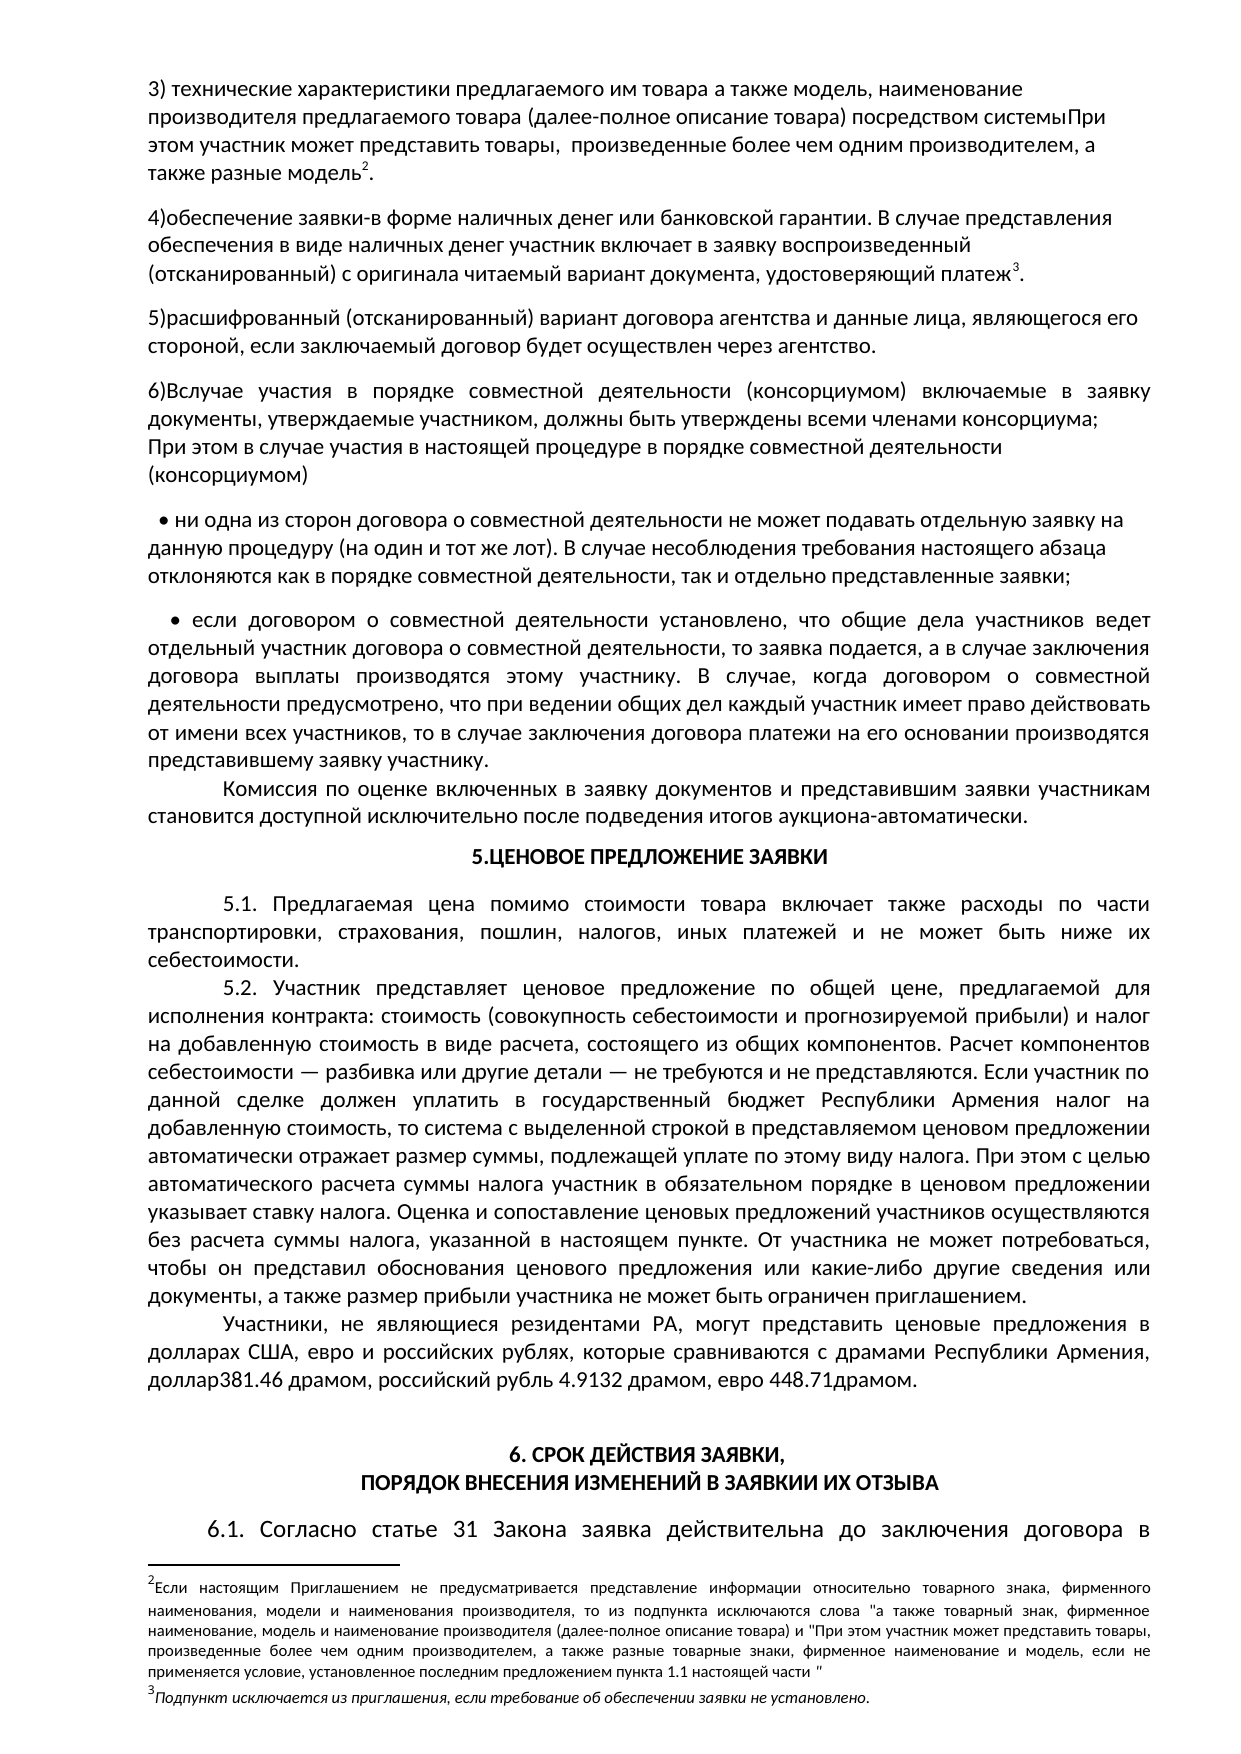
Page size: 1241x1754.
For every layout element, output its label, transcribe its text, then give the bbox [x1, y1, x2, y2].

text 3) технические характеристики предлагаемого им товара а также модель, наименование производителя предлагаемого товара (далее-полное описание товара) посредством системыПри этом участник может представить товары, произведенные более чем одним производителем, а также разные модель. [148, 74, 1152, 186]
text 5.1. Предлагаемая цена помимо стоимости товара включает также расходы по части транспортировки, страхования, пошлин, налогов, иных платежей и не может быть ниже их себестоимости. [148, 889, 1152, 973]
text • ни одна из сторон договора о совместной деятельности не может подавать отдельную заявку на данную процедуру (на один и тот же лот). В случае несоблюдения требования настоящего абзаца отклоняются как в порядке совместной деятельности, так и отдельно представленные заявки; [148, 505, 1152, 589]
text 6)Вслучае участия в порядке совместной деятельности (консорциумом) включаемые в заявку документы, утверждаемые участником, должны быть утверждены всеми членами консорциума; [148, 376, 1152, 432]
text 4)обеспечение заявки-в форме наличных денег или банковской гарантии. В случае представления обеспечения в виде наличных денег участник включает в заявку воспроизведенный (отсканированный) с оригинала читаемый вариант документa, удостоверяющий платеж. [148, 203, 1152, 287]
text 6. СРОК ДЕЙСТВИЯ ЗАЯВКИ, ПОРЯДОК ВНЕСЕНИЯ ИЗМЕНЕНИЙ В ЗАЯВКИИ ИХ ОТЗЫВА [207, 1440, 1093, 1496]
text 5)расшифрованный (отсканированный) вариант договора агентства и данные лица, являющегося его стороной, если заключаемый договор будет осуществлен через агентство. [148, 303, 1152, 359]
text Комиссия по оценке включенных в заявку документов и представившим заявки участникам становится доступной исключительно после подведения итогов аукциона-автоматически. [148, 774, 1152, 830]
text 5.2. Участник представляет ценовое предложение по общей цене, предлагаемой для исполнения контракта: стоимость (совокупность себестоимости и прогнозируемой прибыли) и налог на добавленную стоимость в виде расчета, состоящего из общих компонентов. Расчет компонентов себестоимости — разбивка или другие детали — не требуются и не представляются. Если участник по данной сделке должен уплатить в государственный бюджет Республики Армения налог на добавленную стоимость, то система с выделенной строкой в представляемом ценовом предложении автоматически отражает размер суммы, подлежащей уплате по этому виду налога. При этом с целью автоматического расчета суммы налога участник в обязательном порядке в ценовом предложении указывает ставку налога. Оценка и сопоставление ценовых предложений участников осуществляются без расчета суммы налога, указанной в настоящем пункте. От участника не может потребоваться, чтобы он представил обоснования ценового предложения или какие-либо другие сведения или документы, а также размер прибыли участника не может быть ограничен приглашением. [148, 973, 1152, 1309]
text 5.ЦЕНОВОЕ ПРЕДЛОЖЕНИЕ ЗАЯВКИ [148, 842, 1152, 870]
text Участники, не являющиеся резидентами РА, могут представить ценовые предложения в долларах США, евро и российских рублях, которые сравниваются с драмами Республики Армения, доллар381.46 драмом, российский рубль 4.9132 драмом, евро 448.71драмом. [148, 1309, 1152, 1393]
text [148, 1513, 1152, 1543]
text При этом в случае участия в настоящей процедуре в порядке совместной деятельности (консорциумом) [148, 432, 1152, 488]
text • если договором о совместной деятельности установлено, что общие дела участников ведет отдельный участник договора о совместной деятельности, то заявка подается, а в случае заключения договора выплаты производятся этому участнику. В случае, когда договором о совместной деятельности предусмотрено, что при ведении общих дел каждый участник имеет право действовать от имени всех участников, то в случае заключения договора платежи на его основании производятся представившему заявку участнику. [148, 606, 1152, 774]
